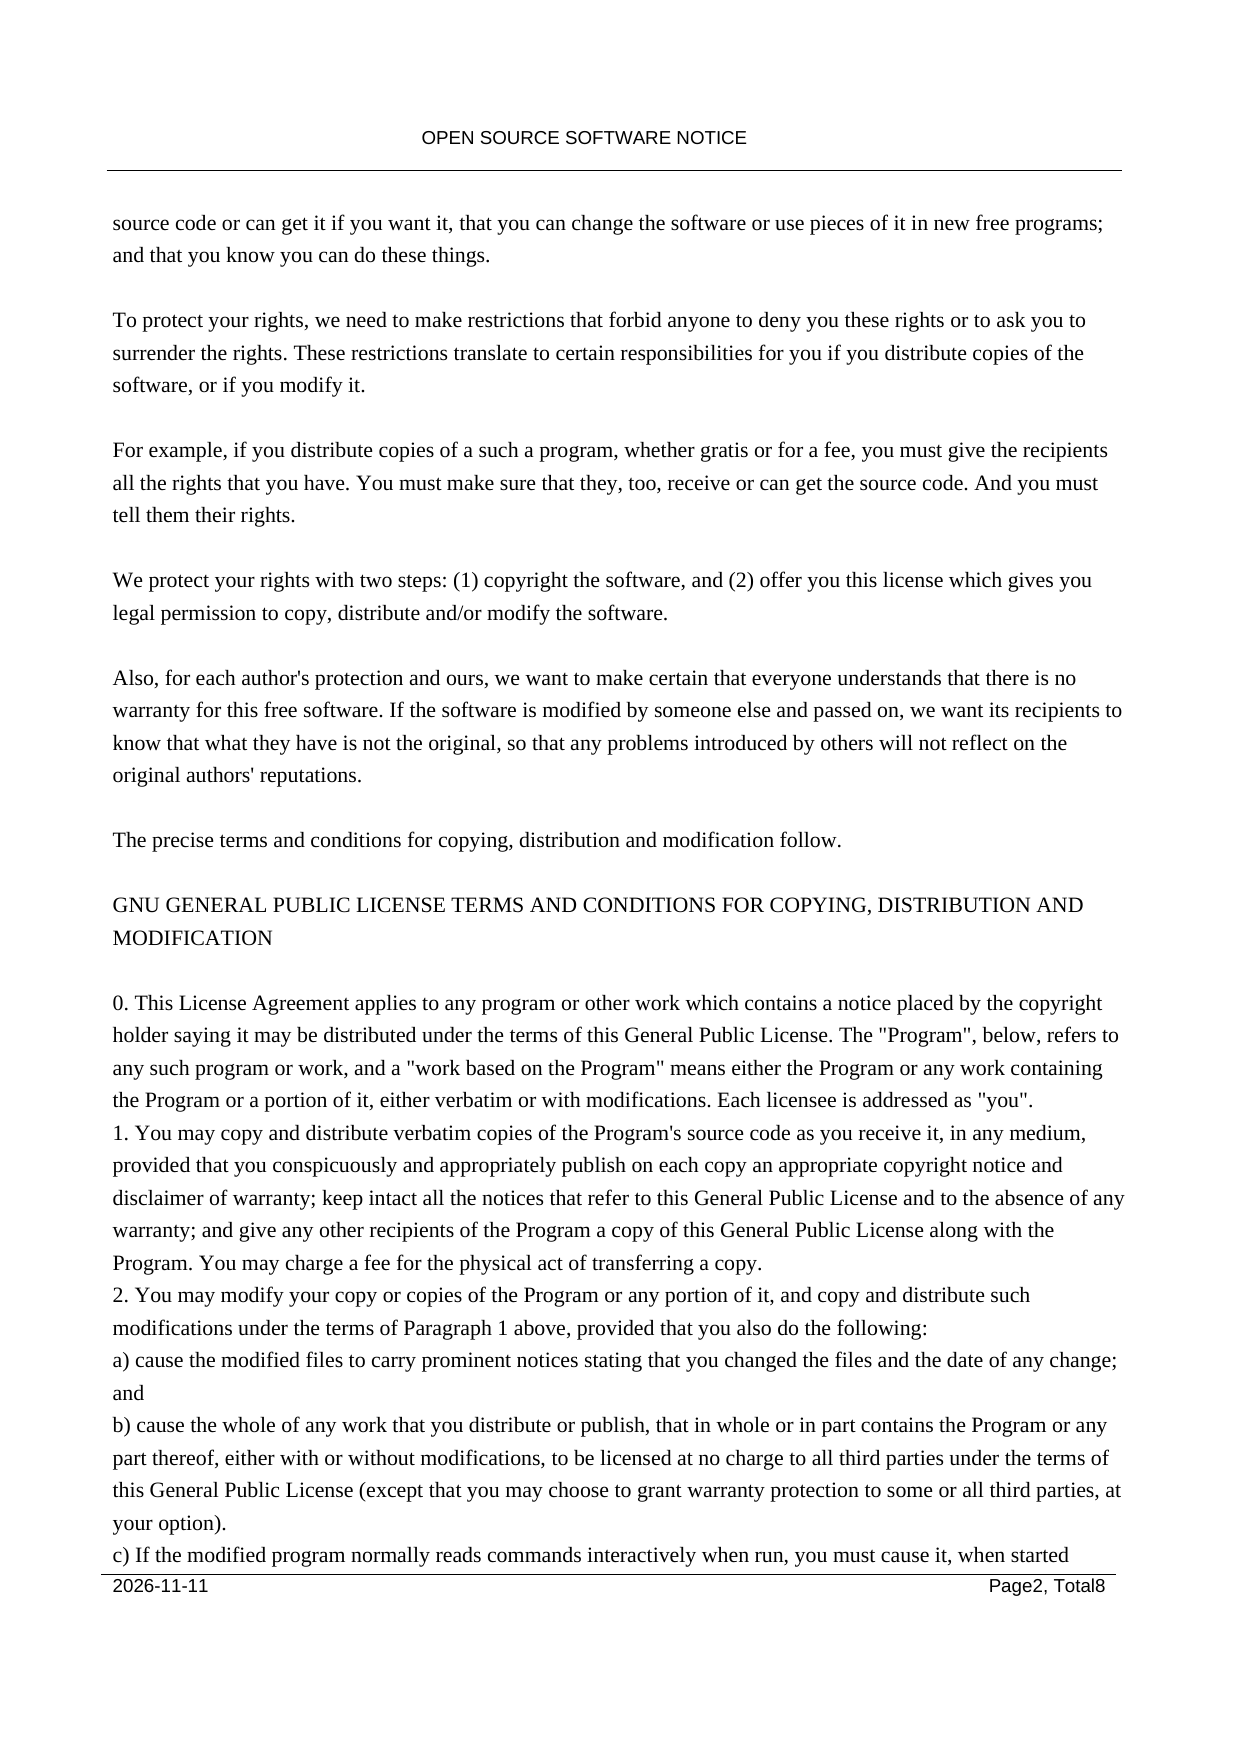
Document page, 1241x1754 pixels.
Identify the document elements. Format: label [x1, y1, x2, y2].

text [112, 206, 1128, 1571]
